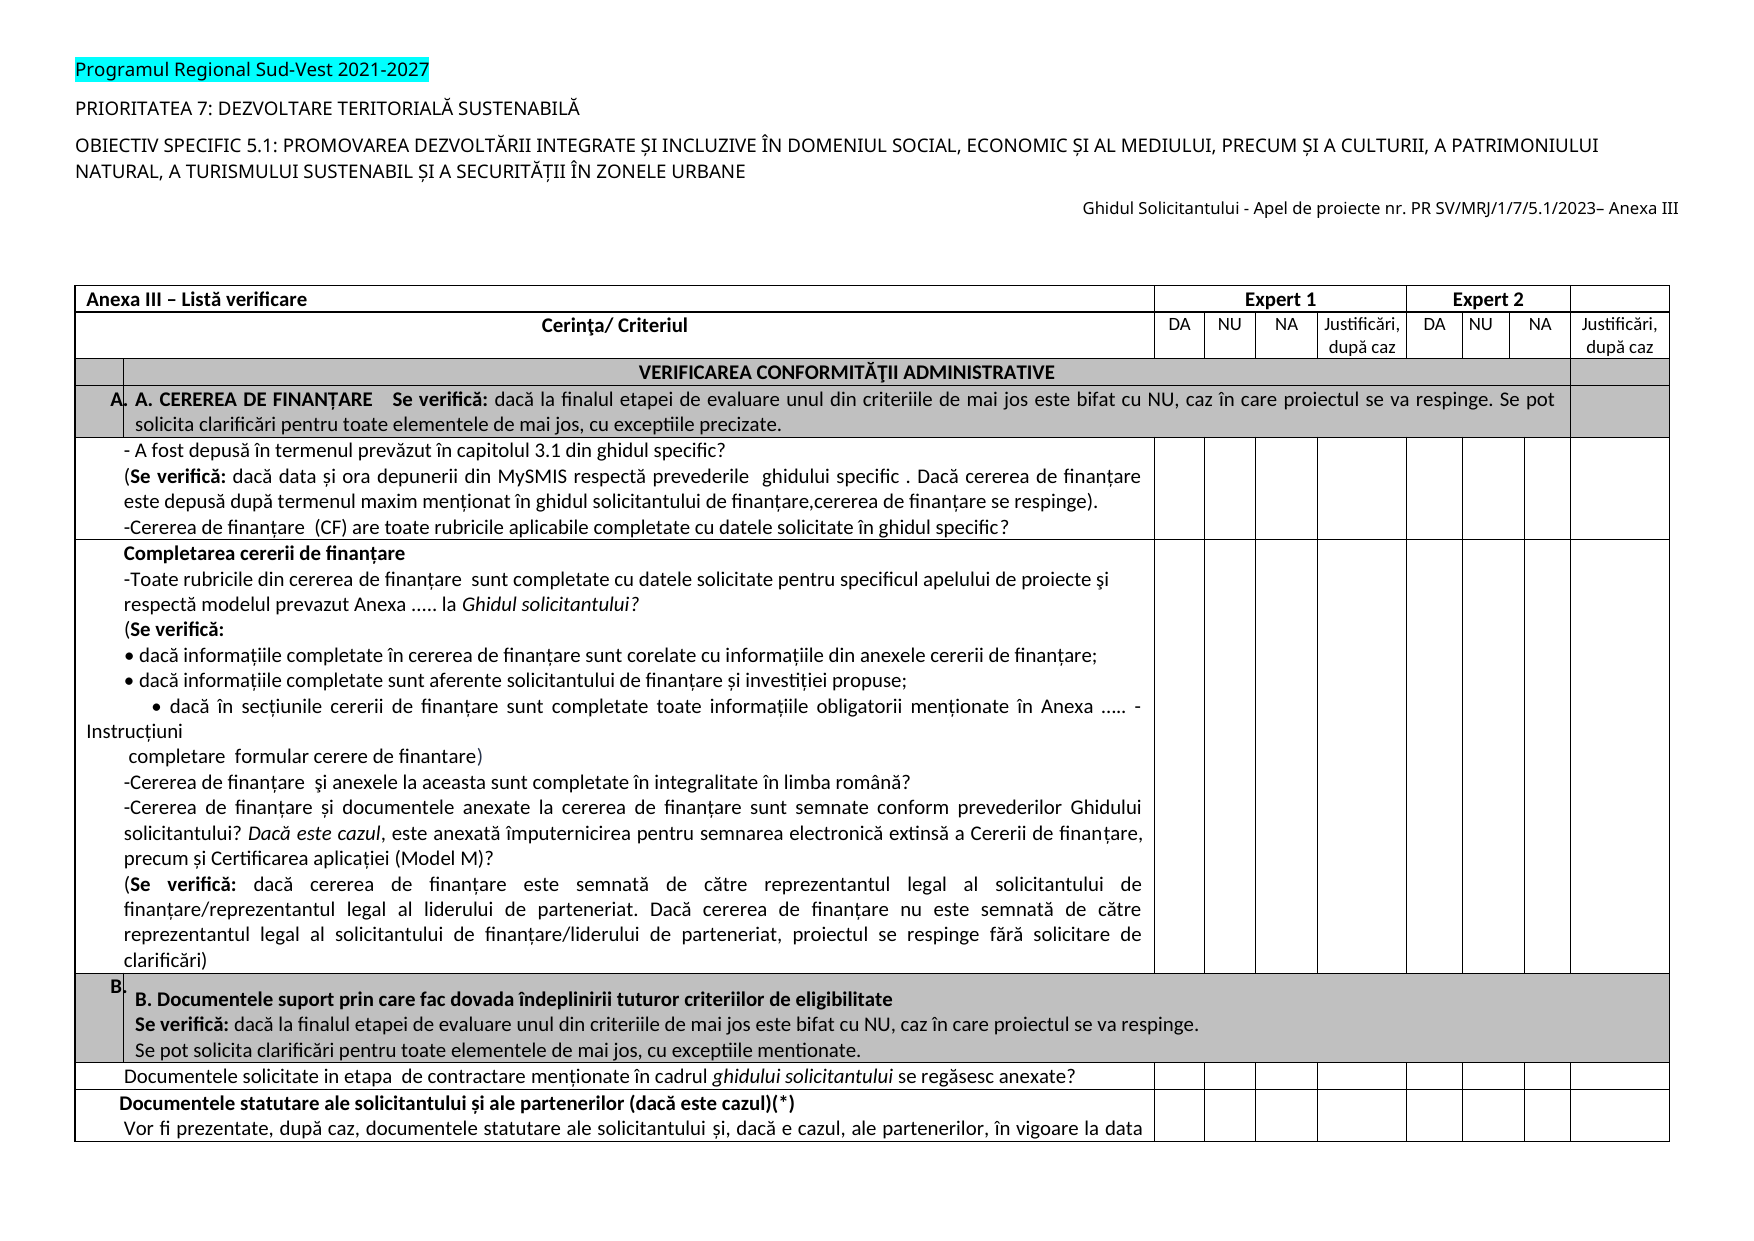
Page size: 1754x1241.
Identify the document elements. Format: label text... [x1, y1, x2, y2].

table_cell [1318, 438, 1406, 539]
table_cell [1407, 1063, 1462, 1089]
table_cell [1525, 1063, 1570, 1089]
table_cell [1318, 1063, 1406, 1089]
table_cell [1318, 1090, 1406, 1141]
table_cell NU [1463, 313, 1509, 358]
table_cell [76, 974, 123, 1062]
table_cell [1571, 1063, 1669, 1089]
table_cell A. CEREREA DE FINANŢARE Se verifică: dacă la finalul etapei de evaluare unul din criteriile de mai jos este bifat cu NU, caz în care proiectul se va respinge. Se pot solicita clarificări pentru toate elementele de mai jos, cu exceptiile precizate. [124, 386, 1570, 437]
table_cell [1407, 540, 1462, 972]
table_cell [1318, 540, 1406, 972]
table_header Expert 2 [1407, 286, 1570, 311]
table_cell [1155, 540, 1204, 972]
table_cell DA [1155, 313, 1204, 358]
table_cell Completarea cererii de finanțare -Toate rubricile din cererea de finanțare sunt completate cu datele solicitate pentru specificul apelului de proiecte şi respectă modelul prevazut Anexa ..... la Ghidul solicitantului? (Se verifică: • dacă informațiile completate în cererea de finanțare sunt corelate cu informațiile din anexele cererii de finanțare; • dacă informațiile completate sunt aferente solicitantului de finanțare și investiției propuse; • dacă în secțiunile cererii de finanțare sunt completate toate informațiile obligatorii menționate în Anexa ….. - Instrucțiuni completare formular cerere de finantare) -Cererea de finanţare şi anexele la aceasta sunt completate în integralitate în limba română? -Cererea de finanţare şi documentele anexate la cererea de finanțare sunt semnate conform prevederilor Ghidului solicitantului? Dacă este cazul, este anexată împuternicirea pentru semnarea electronică extinsă a Cererii de finanţare, precum și Certificarea aplicaţiei (Model M)? (Se verifică: dacă cererea de finanțare este semnată de către reprezentantul legal al solicitantului de finanțare/reprezentantul legal al liderului de parteneriat. Dacă cererea de finanțare nu este semnată de către reprezentantul legal al solicitantului de finanțare/liderului de parteneriat, proiectul se respinge fără solicitare de clarificări) [76, 540, 1154, 972]
table_cell Justificări, după caz [1571, 313, 1669, 358]
table_cell [76, 386, 123, 437]
table_cell [1155, 1063, 1204, 1089]
table_cell [1256, 540, 1317, 972]
table_cell B. Documentele suport prin care fac dovada îndeplinirii tuturor criteriilor de eligibilitate Se verifică: dacă la finalul etapei de evaluare unul din criteriile de mai jos este bifat cu NU, caz în care proiectul se va respinge. Se pot solicita clarificări pentru toate elementele de mai jos, cu exceptiile mentionate. [124, 974, 1669, 1062]
table_cell [1525, 1090, 1570, 1141]
table_cell [1205, 438, 1255, 539]
table_cell [1463, 438, 1524, 539]
table_cell - A fost depusă în termenul prevăzut în capitolul 3.1 din ghidul specific? (Se verifică: dacă data și ora depunerii din MySMIS respectă prevederile ghidului specific . Dacă cererea de finanțare este depusă după termenul maxim menționat în ghidul solicitantului de finanțare,cererea de finanțare se respinge). -Cererea de finanțare (CF) are toate rubricile aplicabile completate cu datele solicitate în ghidul specific? [76, 438, 1154, 539]
table_cell [1155, 438, 1204, 539]
table_cell [1571, 438, 1669, 539]
table_cell [1571, 1090, 1669, 1141]
table_cell [1525, 438, 1570, 539]
table_cell VERIFICAREA CONFORMITĂŢII ADMINISTRATIVE [124, 359, 1570, 385]
table_cell [1256, 438, 1317, 539]
table_cell NA [1256, 313, 1317, 358]
table_cell [76, 359, 123, 385]
table_cell [1571, 540, 1669, 972]
table_cell [1463, 1063, 1524, 1089]
table_cell NU [1205, 313, 1255, 358]
table_cell [1525, 540, 1570, 972]
table_cell NA [1510, 313, 1570, 358]
table_cell [1155, 1090, 1204, 1141]
table_cell [1407, 438, 1462, 539]
table_cell [1463, 1090, 1524, 1141]
table_cell DA [1407, 313, 1462, 358]
table_cell [1205, 540, 1255, 972]
table_cell [1205, 1090, 1255, 1141]
table_header Anexa III – Listă verificare [76, 286, 1154, 311]
table_cell [1407, 1090, 1462, 1141]
table_cell Justificări, după caz [1318, 313, 1406, 358]
table_cell [1463, 540, 1524, 972]
table_cell Documentele solicitate in etapa de contractare menționate în cadrul ghidului solicitantului se regăsesc anexate? [76, 1063, 1154, 1089]
table_cell [1256, 1063, 1317, 1089]
table_cell [1571, 386, 1669, 437]
table_cell Cerinţa/ Criteriul [76, 313, 1154, 358]
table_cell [76, 1090, 1154, 1141]
table_cell [1256, 1090, 1317, 1141]
table_header [1571, 286, 1669, 311]
table_cell [1571, 359, 1669, 385]
table_header Expert 1 [1155, 286, 1406, 311]
table_cell [1205, 1063, 1255, 1089]
